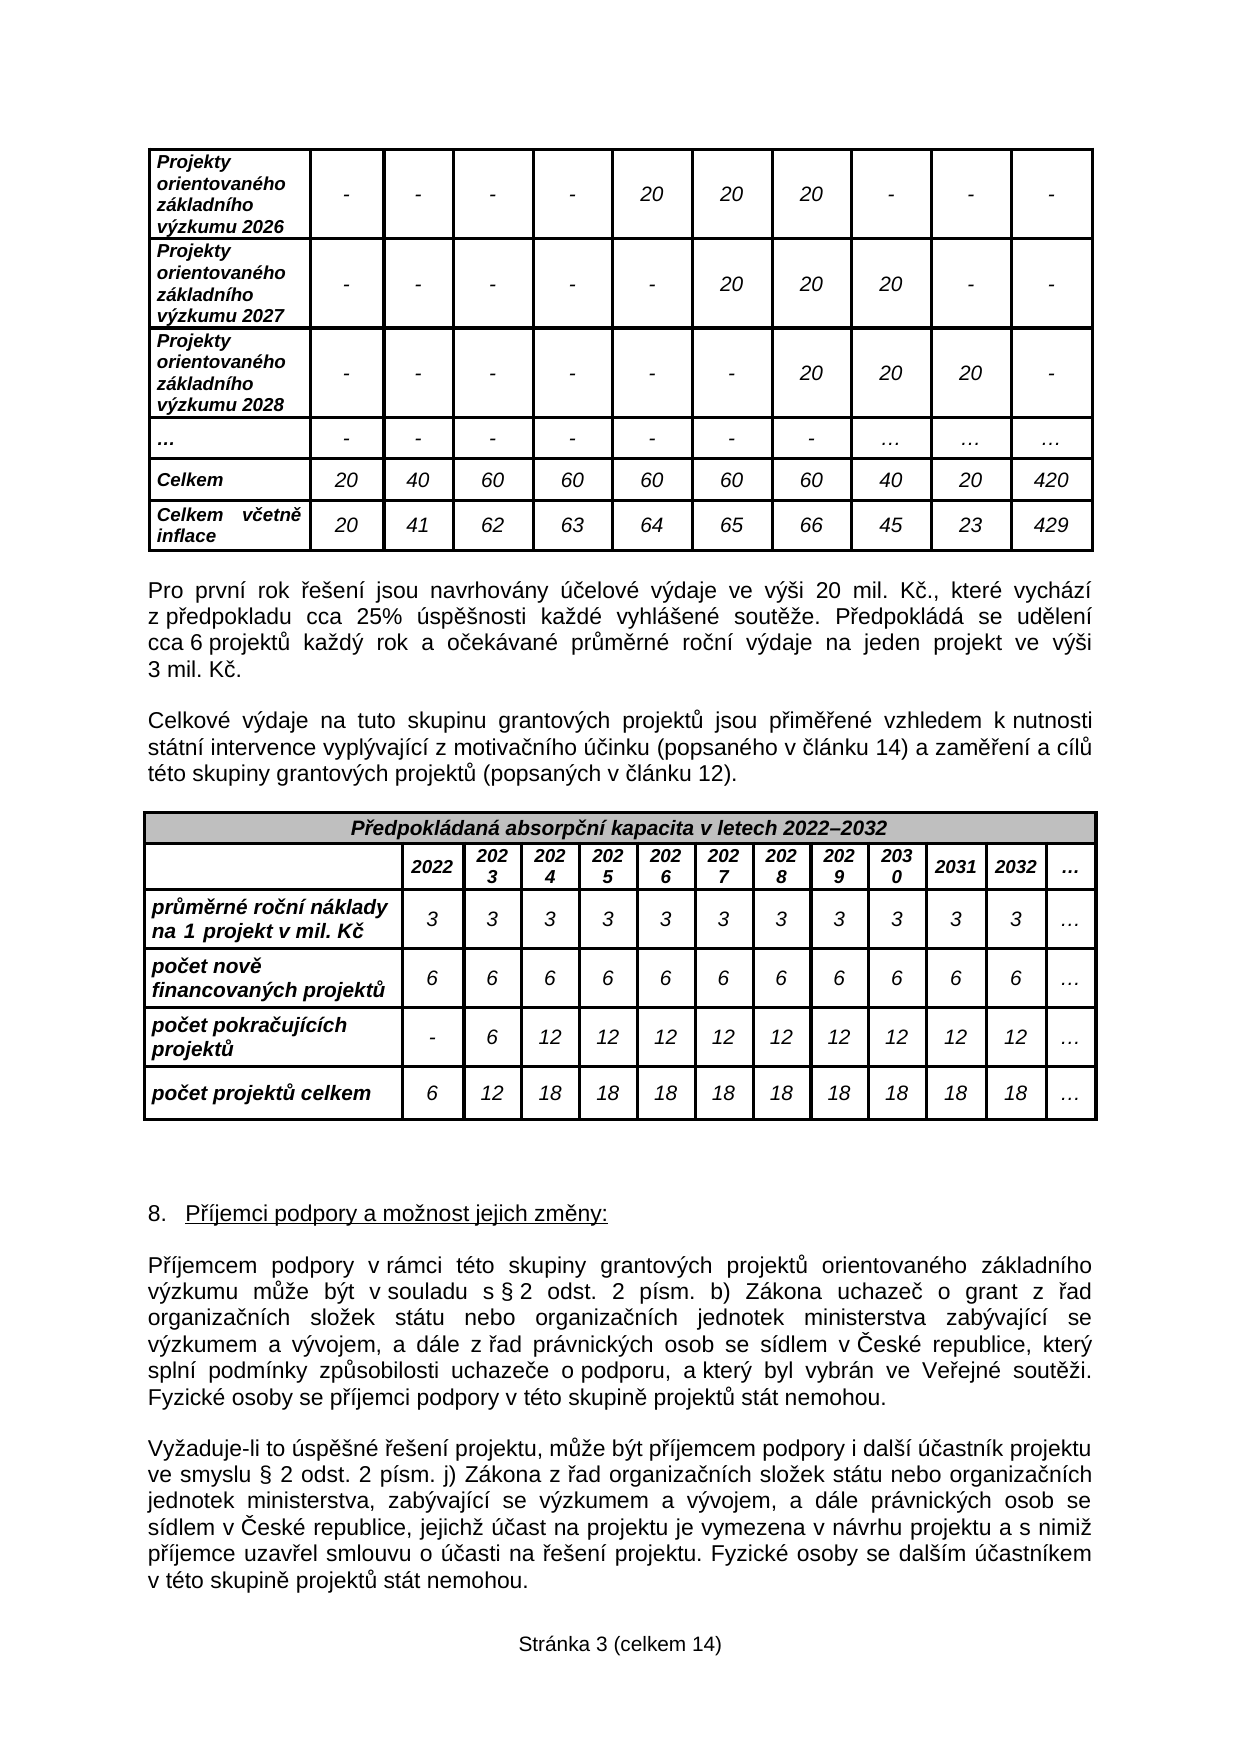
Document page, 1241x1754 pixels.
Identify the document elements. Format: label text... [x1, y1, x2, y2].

table_cell 429 [1013, 502, 1091, 548]
table_cell - [933, 240, 1010, 326]
table_cell - [614, 330, 691, 416]
table_cell 6 [404, 950, 462, 1006]
table_cell Celkem včetně inflace [151, 502, 309, 548]
table_cell 12 [755, 1009, 809, 1065]
table_cell Projekty orientovaného základního výzkumu 2026 [151, 151, 309, 237]
table_cell 12 [466, 1068, 520, 1118]
table_cell 18 [523, 1068, 578, 1118]
table_cell 12 [988, 1009, 1045, 1065]
table_cell počet nově financovaných projektů [146, 950, 401, 1006]
table_cell 18 [813, 1068, 867, 1118]
table_cell 3 [466, 891, 520, 947]
table_cell … [1013, 419, 1091, 457]
table_cell - [774, 419, 850, 457]
table_cell 60 [774, 460, 850, 498]
table_cell … [1048, 1009, 1094, 1065]
table_cell [146, 845, 401, 888]
table_cell - [1013, 330, 1091, 416]
table_cell 6 [928, 950, 985, 1006]
table_cell 2027 [697, 845, 752, 888]
table_cell 20 [933, 460, 1010, 498]
table_cell … [1048, 1068, 1094, 1118]
table_cell 6 [639, 950, 694, 1006]
table_cell 20 [774, 151, 850, 237]
table_cell 60 [694, 460, 771, 498]
table_cell 2024 [523, 845, 578, 888]
table_cell 2032 [988, 845, 1045, 888]
table_cell 6 [988, 950, 1045, 1006]
table_cell - [386, 330, 452, 416]
text Vyžaduje-li to úspěšné řešení projektu, může být příjemcem podpory i další účastník projektu ve smyslu § 2 odst. 2 písm. j) Zákona z řad organizačních složek státu nebo organizačních jednotek ministerstva, zabývající se výzkumem a vývojem, a dále právnických osob se sídlem v České republice, jejichž účast na projektu je vymezena v návrhu projektu a s nimiž příjemce uzavřel smlouvu o účasti na řešení projektu. Fyzické osoby se dalším účastníkem v této skupině projektů stát nemohou. [148, 1435, 1092, 1593]
table_cell 3 [697, 891, 752, 947]
table_cell 20 [853, 240, 930, 326]
table_cell 2023 [466, 845, 520, 888]
table_cell 64 [614, 502, 691, 548]
table_cell 2029 [813, 845, 867, 888]
table_cell - [386, 151, 452, 237]
table_cell 6 [581, 950, 636, 1006]
table_cell 62 [455, 502, 532, 548]
table_cell - [386, 240, 452, 326]
table_cell 2031 [928, 845, 985, 888]
table_cell 3 [870, 891, 925, 947]
table_cell … [1048, 845, 1094, 888]
table_cell 6 [466, 1009, 520, 1065]
table_cell … [1048, 950, 1094, 1006]
table_cell 23 [933, 502, 1010, 548]
text Celkové výdaje na tuto skupinu grantových projektů jsou přiměřené vzhledem k nutnosti státní intervence vyplývající z motivačního účinku (popsaného v článku 14) a zaměření a cílů této skupiny grantových projektů (popsaných v článku 12). [148, 707, 1092, 786]
table_cell Celkem [151, 460, 309, 498]
table_cell - [455, 419, 532, 457]
table_cell 63 [535, 502, 611, 548]
table_cell 66 [774, 502, 850, 548]
table_cell 20 [694, 240, 771, 326]
table_cell 12 [870, 1009, 925, 1065]
table_header Předpokládaná absorpční kapacita v letech 2022–2032 [146, 814, 1094, 842]
table_cell - [614, 419, 691, 457]
table_cell - [386, 419, 452, 457]
table_cell - [535, 419, 611, 457]
table_cell - [1013, 151, 1091, 237]
table_cell Projekty orientovaného základního výzkumu 2027 [151, 240, 309, 326]
table_cell 3 [581, 891, 636, 947]
table_cell 6 [466, 950, 520, 1006]
table_cell 6 [755, 950, 809, 1006]
table_cell 12 [813, 1009, 867, 1065]
table_cell - [694, 419, 771, 457]
table_cell 18 [870, 1068, 925, 1118]
table_cell 41 [386, 502, 452, 548]
table_cell 40 [386, 460, 452, 498]
table_cell 3 [928, 891, 985, 947]
table_cell 60 [535, 460, 611, 498]
table_cell 3 [755, 891, 809, 947]
table_cell 18 [988, 1068, 1045, 1118]
table_cell 2028 [755, 845, 809, 888]
table_cell 18 [697, 1068, 752, 1118]
table_cell 18 [639, 1068, 694, 1118]
table_cell - [312, 419, 382, 457]
table_cell 60 [614, 460, 691, 498]
table_cell - [535, 151, 611, 237]
table_cell 12 [928, 1009, 985, 1065]
table_cell 3 [523, 891, 578, 947]
table_cell 20 [614, 151, 691, 237]
table_cell 2030 [870, 845, 925, 888]
table_cell 20 [853, 330, 930, 416]
table_cell 6 [870, 950, 925, 1006]
table_cell 18 [581, 1068, 636, 1118]
table_cell 20 [933, 330, 1010, 416]
table_cell 65 [694, 502, 771, 548]
table_cell počet pokračujících projektů [146, 1009, 401, 1065]
table_cell … [933, 419, 1010, 457]
table_cell počet projektů celkem [146, 1068, 401, 1118]
table_cell - [455, 330, 532, 416]
table_cell 420 [1013, 460, 1091, 498]
table_cell - [404, 1009, 462, 1065]
table_cell 3 [813, 891, 867, 947]
table_cell 3 [404, 891, 462, 947]
list Příjemci podpory a možnost jejich změny: [148, 1200, 1092, 1227]
table_cell - [694, 330, 771, 416]
table_cell 18 [928, 1068, 985, 1118]
table_cell … [1048, 891, 1094, 947]
table_cell … [853, 419, 930, 457]
table_cell - [312, 330, 382, 416]
table_cell 6 [697, 950, 752, 1006]
table_cell … [151, 419, 309, 457]
table_cell 20 [774, 240, 850, 326]
table_cell - [853, 151, 930, 237]
table_cell 12 [697, 1009, 752, 1065]
table_cell - [455, 240, 532, 326]
table_cell - [535, 330, 611, 416]
table_cell 20 [312, 502, 382, 548]
table_cell 12 [581, 1009, 636, 1065]
table_cell 6 [404, 1068, 462, 1118]
table_cell - [933, 151, 1010, 237]
table_cell 20 [312, 460, 382, 498]
table_cell 20 [774, 330, 850, 416]
table_cell - [1013, 240, 1091, 326]
table_cell - [312, 151, 382, 237]
table_cell 2025 [581, 845, 636, 888]
table_cell 3 [988, 891, 1045, 947]
table_cell - [455, 151, 532, 237]
table_cell 2026 [639, 845, 694, 888]
table_cell - [614, 240, 691, 326]
table_cell 12 [523, 1009, 578, 1065]
table_cell 12 [639, 1009, 694, 1065]
table_cell 45 [853, 502, 930, 548]
table_cell 60 [455, 460, 532, 498]
table_cell 3 [639, 891, 694, 947]
text Příjemcem podpory v rámci této skupiny grantových projektů orientovaného základního výzkumu může být v souladu s § 2 odst. 2 písm. b) Zákona uchazeč o grant z řad organizačních složek státu nebo organizačních jednotek ministerstva zabývající se výzkumem a vývojem, a dále z řad právnických osob se sídlem v České republice, který splní podmínky způsobilosti uchazeče o podporu, a který byl vybrán ve Veřejné soutěži. Fyzické osoby se příjemci podpory v této skupině projektů stát nemohou. [148, 1252, 1092, 1410]
table_cell 20 [694, 151, 771, 237]
table_cell 18 [755, 1068, 809, 1118]
table_cell 40 [853, 460, 930, 498]
table_cell 2022 [404, 845, 462, 888]
table_cell Projekty orientovaného základního výzkumu 2028 [151, 330, 309, 416]
table_cell 6 [813, 950, 867, 1006]
table_cell průměrné roční náklady na 1 projekt v mil. Kč [146, 891, 401, 947]
table_cell - [312, 240, 382, 326]
table_cell - [535, 240, 611, 326]
text Pro první rok řešení jsou navrhovány účelové výdaje ve výši 20 mil. Kč., které vychází z předpokladu cca 25% úspěšnosti každé vyhlášené soutěže. Předpokládá se udělení cca 6 projektů každý rok a očekávané průměrné roční výdaje na jeden projekt ve výši 3 mil. Kč. [148, 577, 1092, 682]
table_cell 6 [523, 950, 578, 1006]
